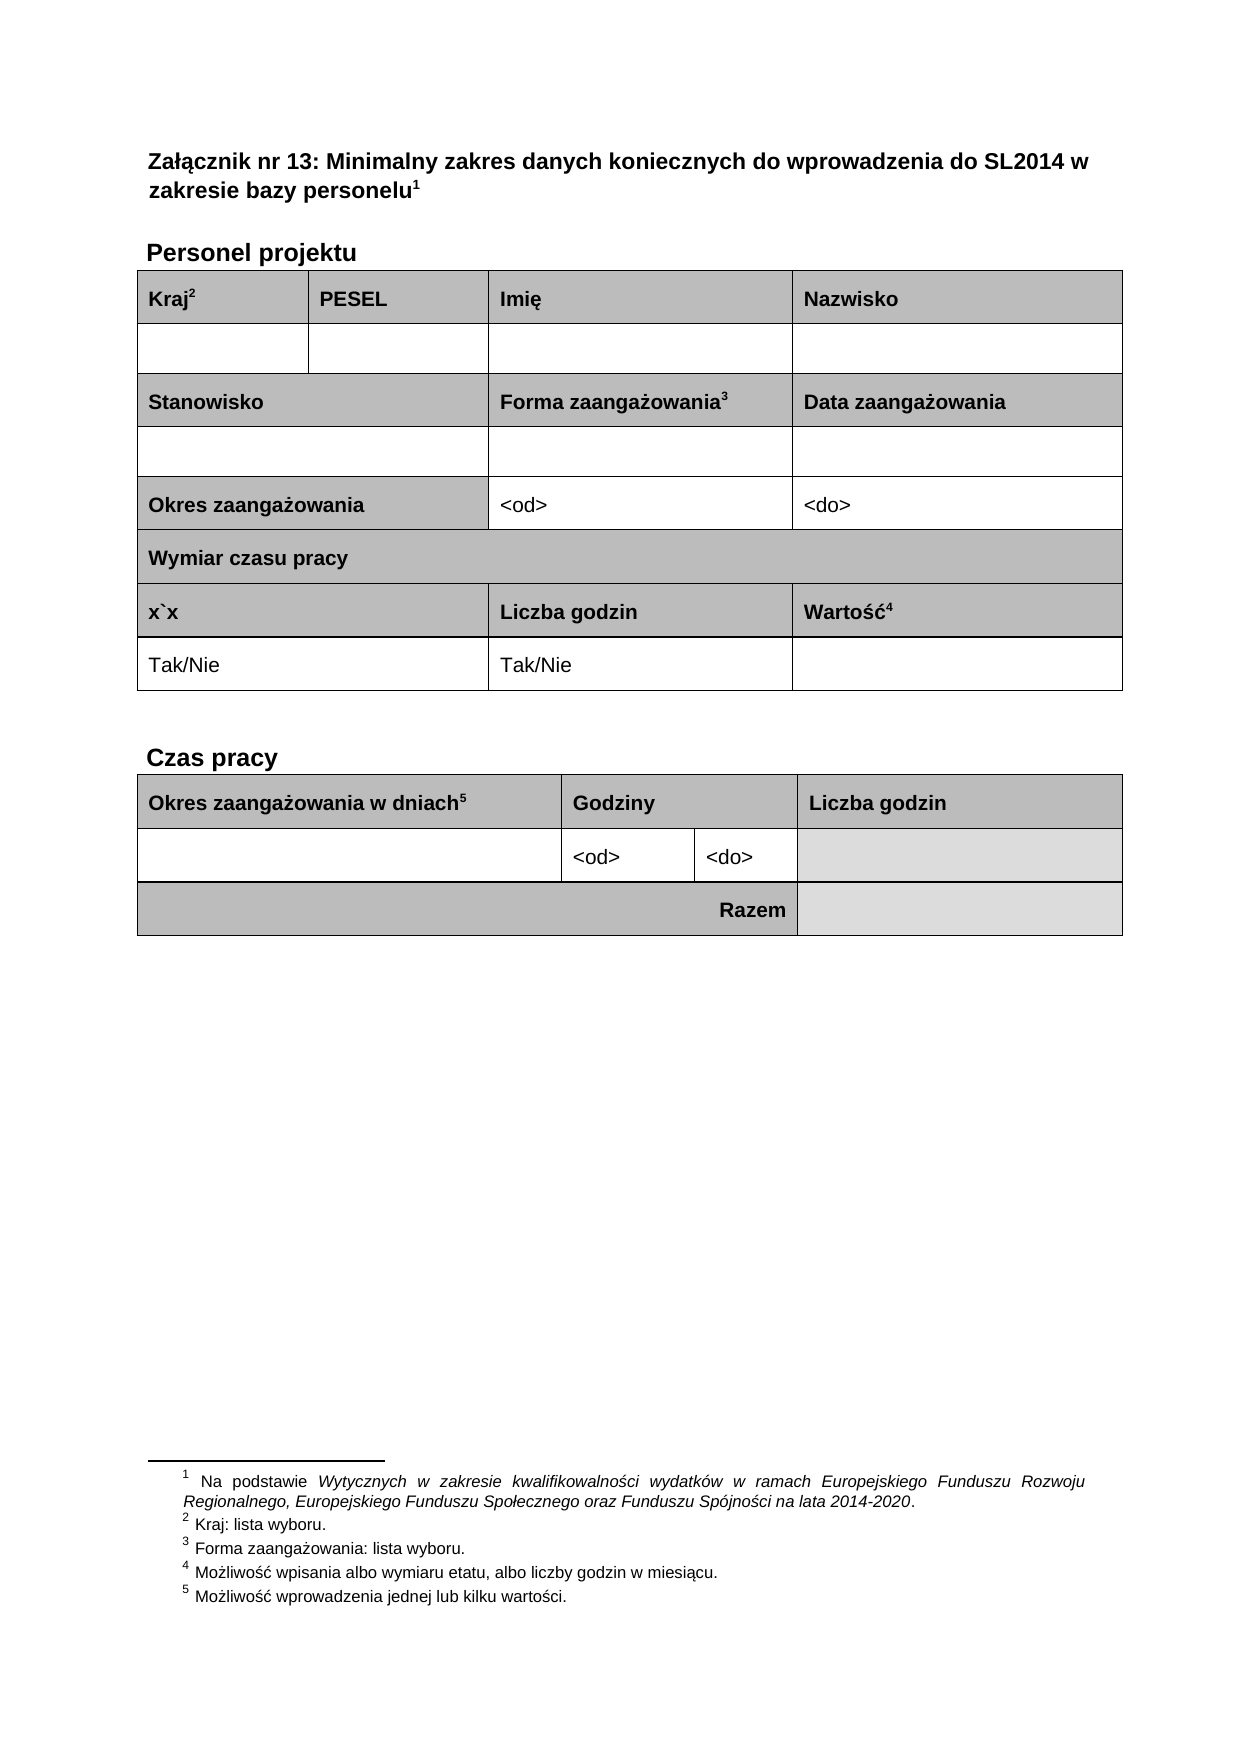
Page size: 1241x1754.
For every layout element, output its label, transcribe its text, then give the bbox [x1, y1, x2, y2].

table_header Godziny [562, 775, 694, 828]
table_cell [561, 883, 694, 935]
table_cell Stanowisko [138, 374, 488, 426]
table_cell Wymiar czasu pracy [138, 530, 489, 583]
table_cell Tak/Nie [138, 638, 488, 690]
subtitle Personel projektu [146, 238, 1087, 267]
table_header Imię [489, 271, 792, 323]
table_header Okres zaangażowania w dniach [138, 775, 561, 828]
table_header [694, 775, 797, 828]
table_cell Okres zaangażowania [138, 477, 488, 529]
table_header Liczba godzin [798, 775, 1122, 828]
table_cell [138, 829, 561, 881]
table_cell <od> [489, 477, 792, 529]
text Załącznik nr 13: Minimalny zakres danych koniecznych do wprowadzenia do SL2014 w zakresie bazy personelu [148, 148, 1093, 203]
table_header PESEL [309, 271, 488, 323]
table_cell [793, 324, 1122, 373]
table_cell <do> [793, 477, 1122, 529]
table_cell [489, 427, 792, 476]
table_cell [798, 829, 1122, 881]
table_cell Liczba godzin [489, 584, 792, 636]
table_cell [489, 530, 792, 583]
table_cell [138, 427, 488, 476]
table_cell Razem [694, 883, 797, 935]
table_cell [489, 324, 792, 373]
table_cell <do> [695, 829, 797, 881]
table_cell [138, 324, 308, 373]
table_cell [793, 638, 1122, 690]
table_cell Wartość [793, 584, 1122, 636]
table_cell Forma zaangażowania [489, 374, 792, 426]
table_cell [309, 324, 488, 373]
table_cell [798, 883, 1122, 935]
table_cell [793, 427, 1122, 476]
table_cell x`x [138, 584, 488, 636]
table_cell [792, 530, 1122, 583]
subtitle Czas pracy [146, 742, 1087, 771]
table_header Nazwisko [793, 271, 1122, 323]
table_header Kraj [138, 271, 308, 323]
table_cell <od> [562, 829, 694, 881]
table_cell Data zaangażowania [793, 374, 1122, 426]
table_cell [138, 883, 561, 935]
table_cell Tak/Nie [489, 638, 792, 690]
